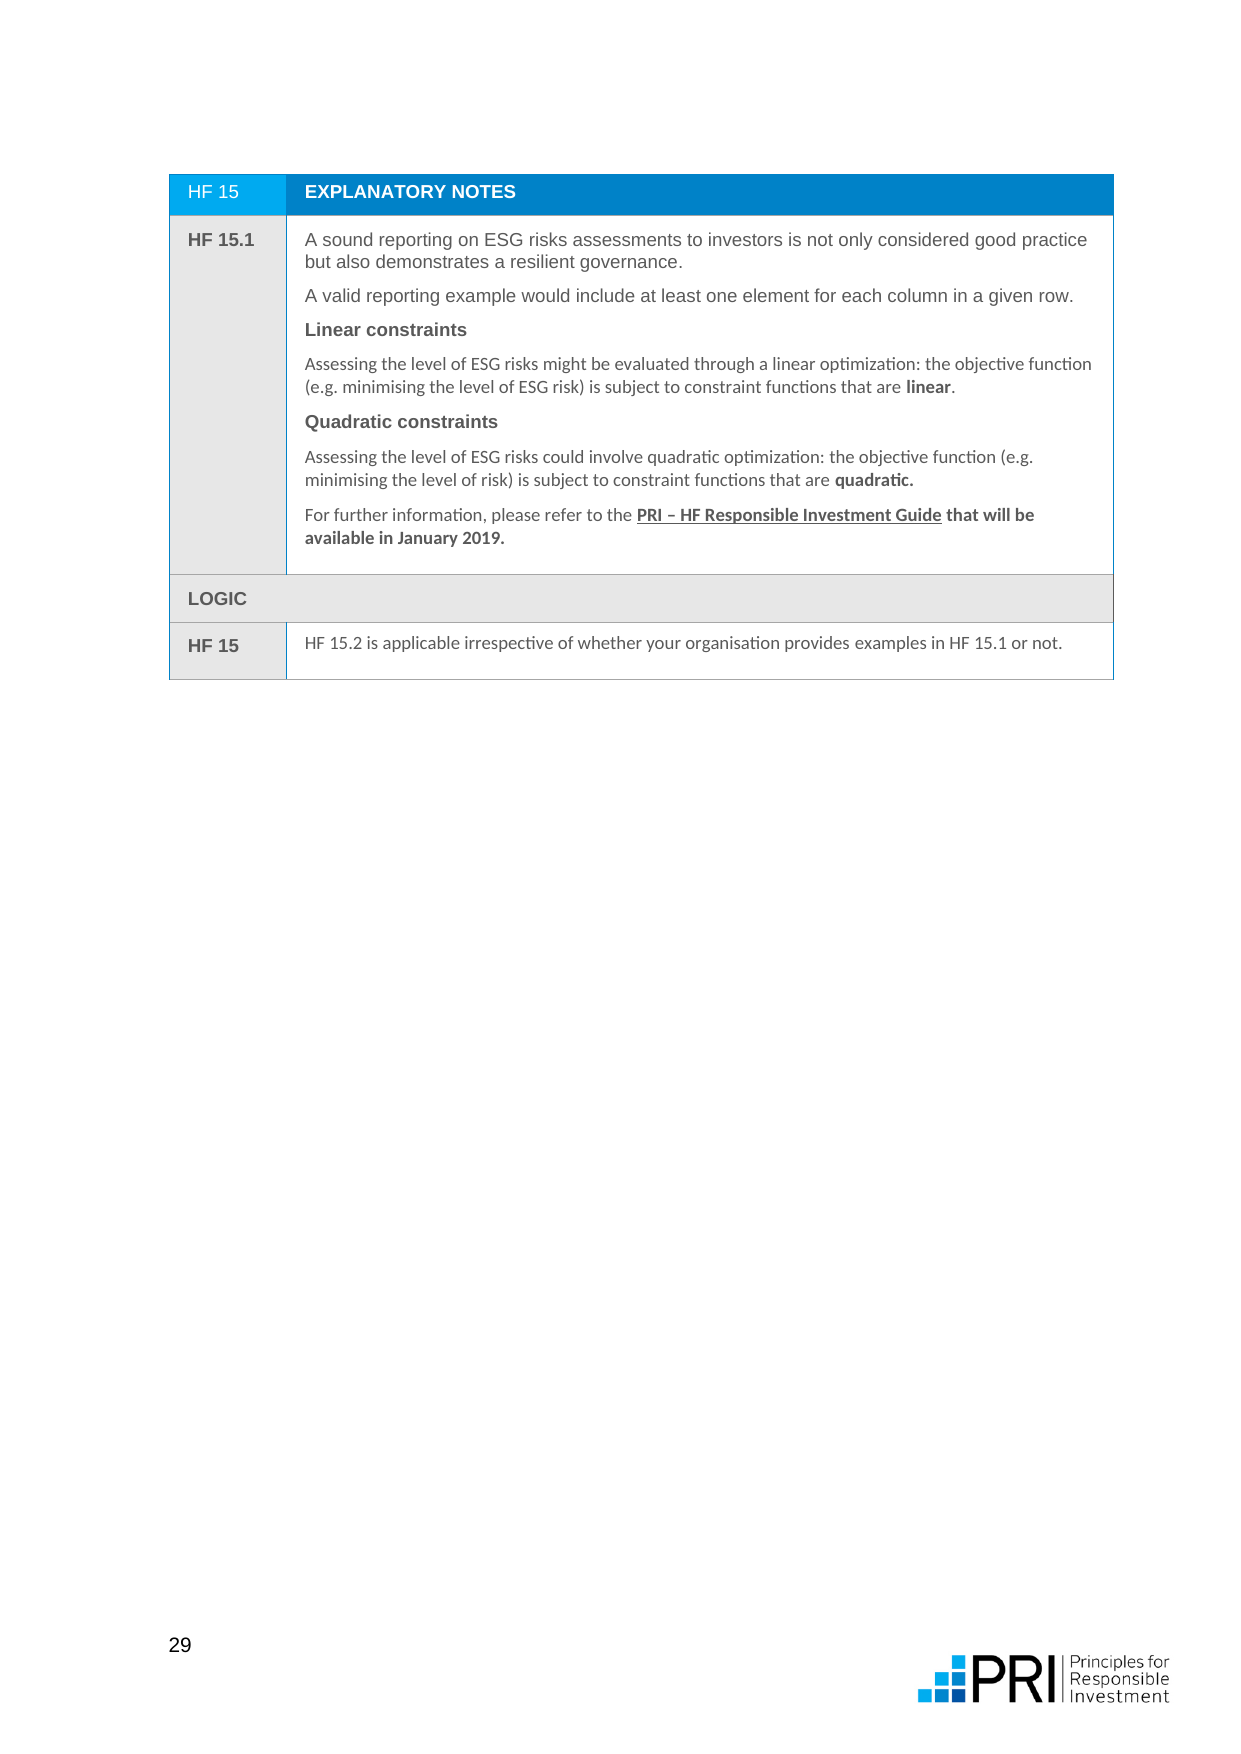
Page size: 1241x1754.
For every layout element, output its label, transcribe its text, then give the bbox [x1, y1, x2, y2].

table_cell HF 15 [170, 623, 286, 679]
table_cell HF 15.1 [170, 216, 286, 574]
picture [622, 1580, 1241, 1753]
table_cell HF 15.2 is applicable irrespective of whether your organisation provides examples in HF 15.1 or not. [287, 623, 1113, 679]
table_cell LOGIC [170, 575, 1113, 622]
table_header EXPLANATORY NOTES [287, 175, 1113, 215]
table_header HF 15 [170, 175, 286, 215]
table_cell A sound reporting on ESG risks assessments to investors is not only considered good practice but also demonstrates a resilient governance. A valid reporting example would include at least one element for each column in a given row. Linear constraints Assessing the level of ESG risks might be evaluated through a linear optimization: the objective function (e.g. minimising the level of ESG risk) is subject to constraint functions that are linear. Quadratic constraints Assessing the level of ESG risks could involve quadratic optimization: the objective function (e.g. minimising the level of risk) is subject to constraint functions that are quadratic. For further information, please refer to the PRI – HF Responsible Investment Guide that will be available in January 2019. [287, 216, 1113, 574]
